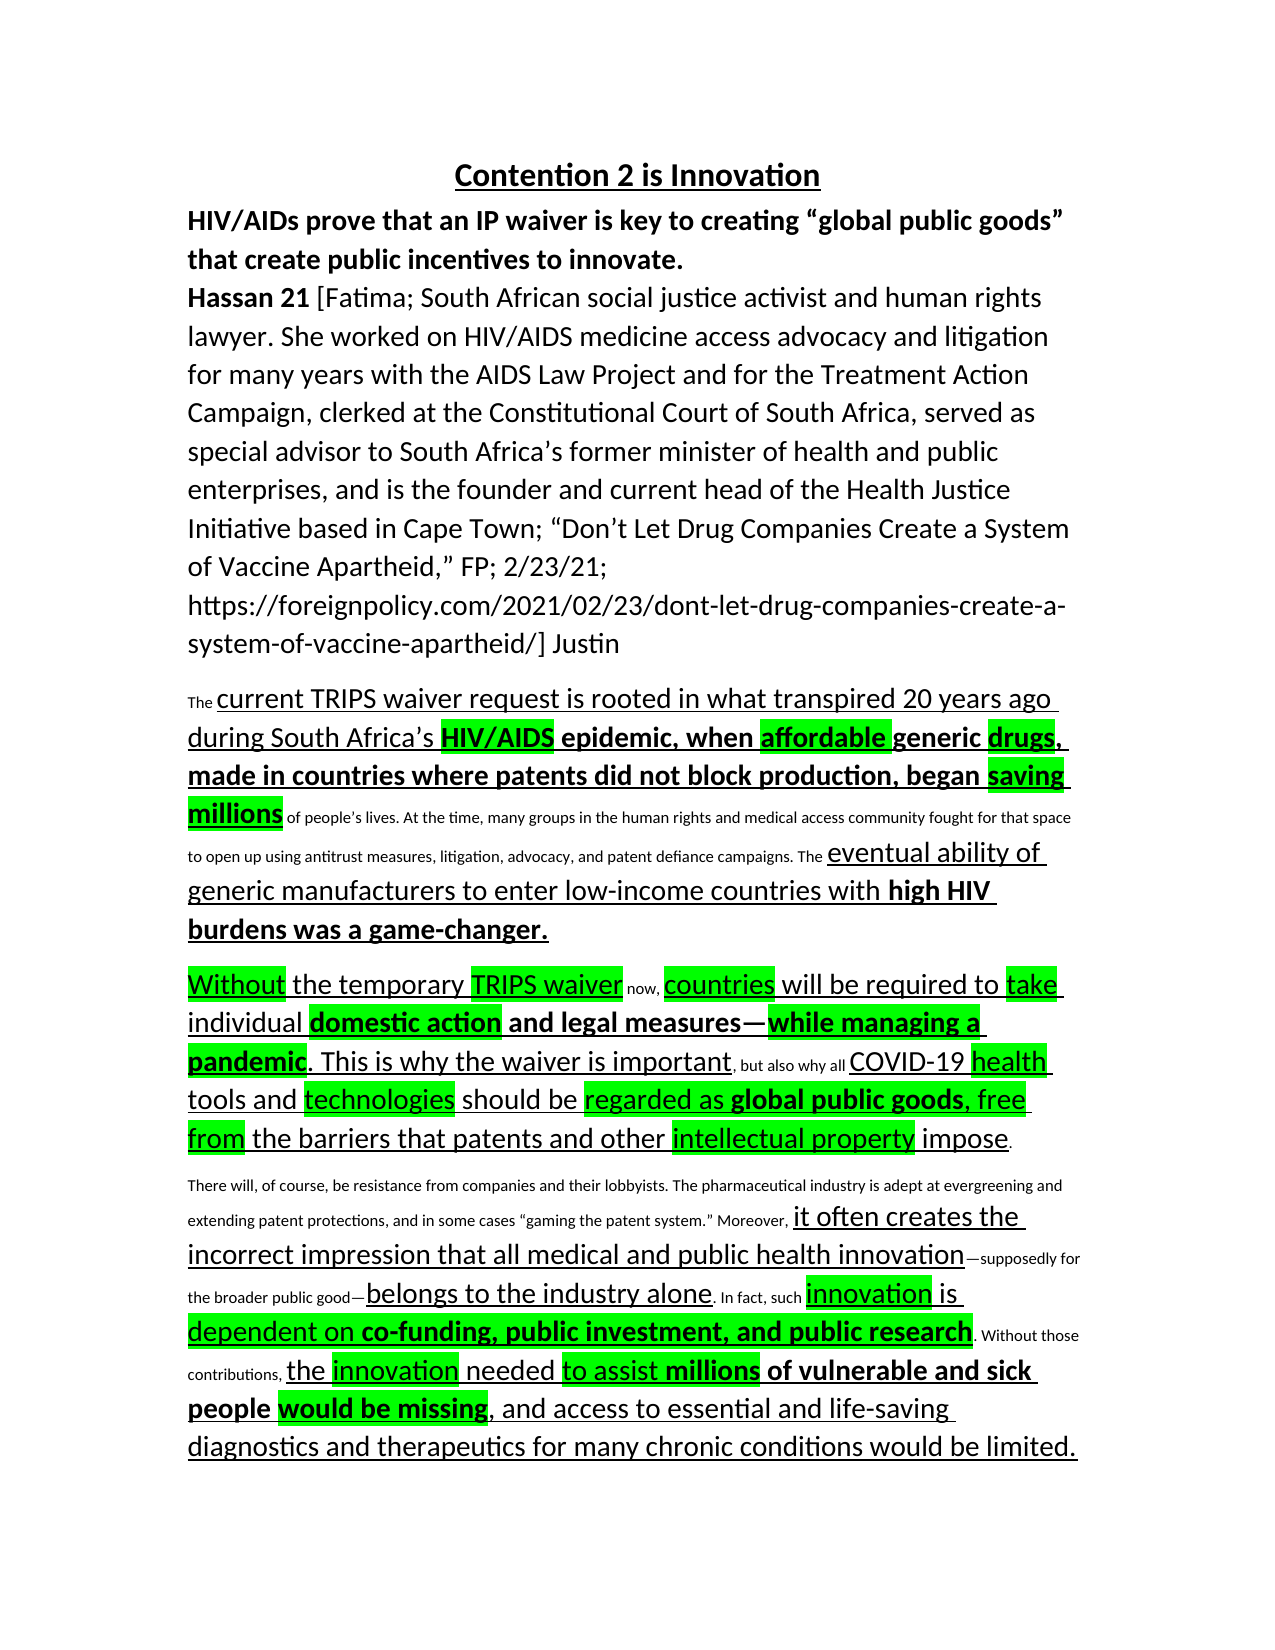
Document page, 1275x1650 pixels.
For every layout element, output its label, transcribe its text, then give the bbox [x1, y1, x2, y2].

subtitle Contention 2 is Innovation [187, 154, 1087, 195]
text Hassan 21 [Fatima; South African social justice activist and human rights lawyer. She worked on HIV/AIDS medicine access advocacy and litigation for many years with the AIDS Law Project and for the Treatment Action Campaign, clerked at the Constitutional Court of South Africa, served as special advisor to South Africa’s former minister of health and public enterprises, and is the founder and current head of the Health Justice Initiative based in Cape Town; “Don’t Let Drug Companies Create a System of Vaccine Apartheid,” FP; 2/23/21; https://foreignpolicy.com/2021/02/23/dont-let-drug-companies-create-a-system-of-vaccine-apartheid/] Justin [187, 279, 1087, 661]
subtitle HIV/AIDs prove that an IP waiver is key to creating “global public goods” that create public incentives to innovate. [187, 202, 1087, 276]
text The current TRIPS waiver request is rooted in what transpired 20 years ago during South Africa’s HIV/AIDS epidemic, when affordable generic drugs, made in countries where patents did not block production, began saving millions of people’s lives. At the time, many groups in the human rights and medical access community fought for that space to open up using antitrust measures, litigation, advocacy, and patent defiance campaigns. The eventual ability of generic manufacturers to enter low-income countries with high HIV burdens was a game-changer. [187, 680, 1087, 946]
text Without the temporary TRIPS waiver now, countries will be required to take individual domestic action and legal measures—while managing a pandemic. This is why the waiver is important, but also why all COVID-19 health tools and technologies should be regarded as global public goods, free from the barriers that patents and other intellectual property impose. [187, 966, 1087, 1155]
text There will, of course, be resistance from companies and their lobbyists. The pharmaceutical industry is adept at evergreening and extending patent protections, and in some cases “gaming the patent system.” Moreover, it often creates the incorrect impression that all medical and public health innovation—supposedly for the broader public good—belongs to the industry alone. In fact, such innovation is dependent on co-funding, public investment, and public research. Without those contributions, the innovation needed to assist millions of vulnerable and sick people would be missing, and access to essential and life-saving diagnostics and therapeutics for many chronic conditions would be limited. [187, 1175, 1087, 1464]
